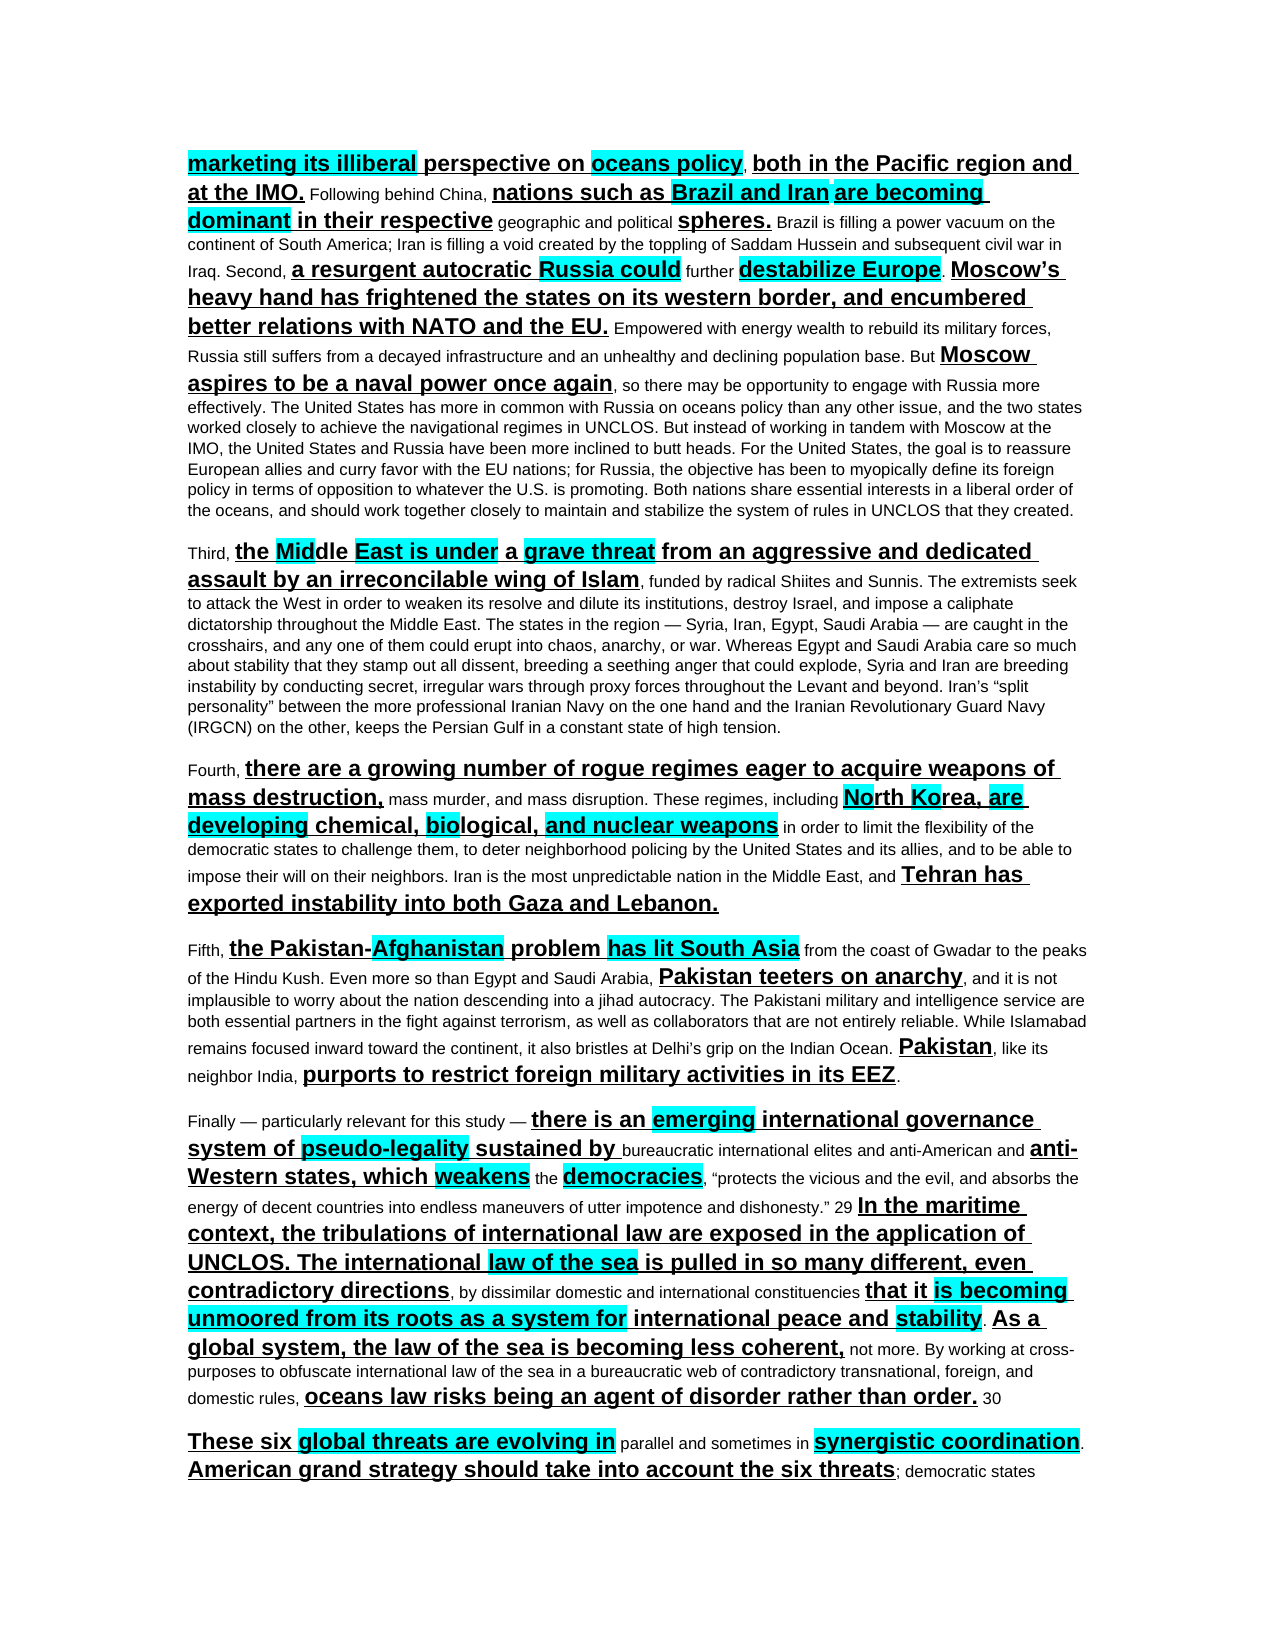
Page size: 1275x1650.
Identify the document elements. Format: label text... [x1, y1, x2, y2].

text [187, 150, 1087, 520]
text Finally — particularly relevant for this study — there is an emerging international governance system of pseudo-legality sustained by bureaucratic international elites and anti-American and anti-Western states, which weakens the democracies, “protects the vicious and the evil, and absorbs the energy of decent countries into endless maneuvers of utter impotence and dishonesty.” 29 In the maritime context, the tribulations of international law are exposed in the application of UNCLOS. The international law of the sea is pulled in so many different, even contradictory directions, by dissimilar domestic and international constituencies that it is becoming unmoored from its roots as a system for international peace and stability. As a global system, the law of the sea is becoming less coherent, not more. By working at cross-purposes to obfuscate international law of the sea in a bureaucratic web of contradictory transnational, foreign, and domestic rules, oceans law risks being an agent of disorder rather than order. 30 [187, 1106, 1087, 1409]
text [187, 1428, 1087, 1483]
text Fifth, the Pakistan-Afghanistan problem has lit South Asia from the coast of Gwadar to the peaks of the Hindu Kush. Even more so than Egypt and Saudi Arabia, Pakistan teeters on anarchy, and it is not implausible to worry about the nation descending into a jihad autocracy. The Pakistani military and intelligence service are both essential partners in the fight against terrorism, as well as collaborators that are not entirely reliable. While Islamabad remains focused inward toward the continent, it also bristles at Delhi’s grip on the Indian Ocean. Pakistan, like its neighbor India, purports to restrict foreign military activities in its EEZ. [187, 935, 1087, 1088]
text Fourth, there are a growing number of rogue regimes eager to acquire weapons of mass destruction, mass murder, and mass disruption. These regimes, including North Korea, are developing chemical, biological, and nuclear weapons in order to limit the flexibility of the democratic states to challenge them, to deter neighborhood policing by the United States and its allies, and to be able to impose their will on their neighbors. Iran is the most unpredictable nation in the Middle East, and Tehran has exported instability into both Gaza and Lebanon. [187, 755, 1087, 916]
text Third, the Middle East is under a grave threat from an aggressive and dedicated assault by an irreconcilable wing of Islam, funded by radical Shiites and Sunnis. The extremists seek to attack the West in order to weaken its resolve and dilute its institutions, destroy Israel, and impose a caliphate dictatorship throughout the Middle East. The states in the region — Syria, Iran, Egypt, Saudi Arabia — are caught in the crosshairs, and any one of them could erupt into chaos, anarchy, or war. Whereas Egypt and Saudi Arabia care so much about stability that they stamp out all dissent, breeding a seething anger that could explode, Syria and Iran are breeding instability by conducting secret, irregular wars through proxy forces throughout the Levant and beyond. Iran’s “split personality” between the more professional Iranian Navy on the one hand and the Iranian Revolutionary Guard Navy (IRGCN) on the other, keeps the Persian Gulf in a constant state of high tension. [187, 538, 1087, 737]
